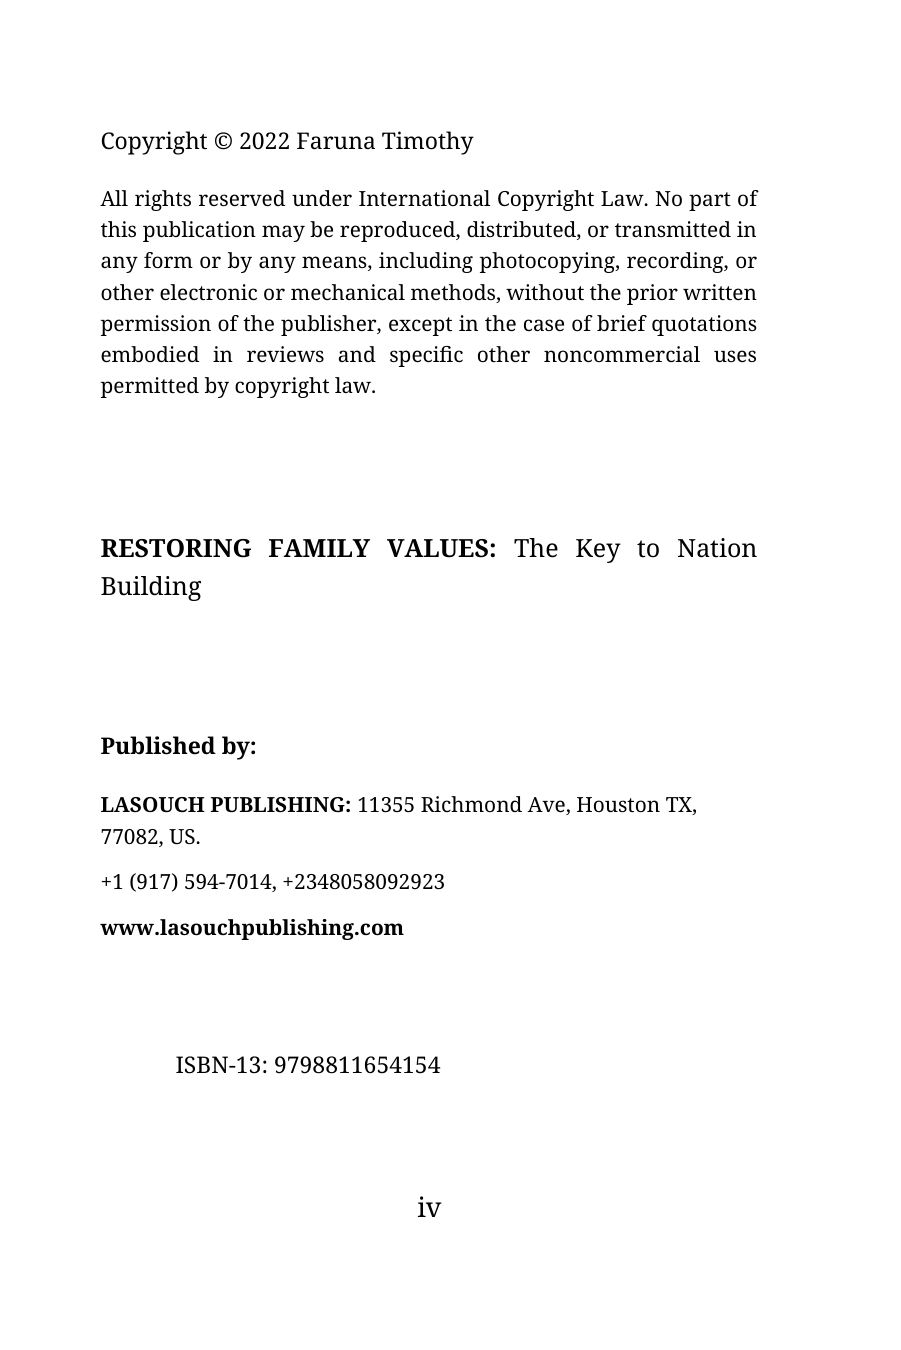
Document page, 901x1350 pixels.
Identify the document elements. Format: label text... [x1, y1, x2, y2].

text LASOUCH PUBLISHING: 11355 Richmond Ave, Houston TX, 77082, US. [100, 790, 758, 851]
text All rights reserved under International Copyright Law. No part of this publication may be reproduced, distributed, or transmitted in any form or by any means, including photocopying, recording, or other electronic or mechanical methods, without the prior written permission of the publisher, except in the case of brief quotations embodied in reviews and specific other noncommercial uses permitted by copyright law. [100, 184, 758, 400]
text RESTORING FAMILY VALUES: The Key to Nation Building [100, 531, 758, 602]
text ISBN-13: 9798811654154 [175, 1049, 758, 1081]
text Copyright © 2022 Faruna Timothy [100, 125, 758, 156]
text www.lasouchpublishing.com [100, 913, 758, 941]
text +1 (917) 594-7014, +2348058092923 [100, 867, 758, 896]
text Published by: [100, 730, 758, 762]
